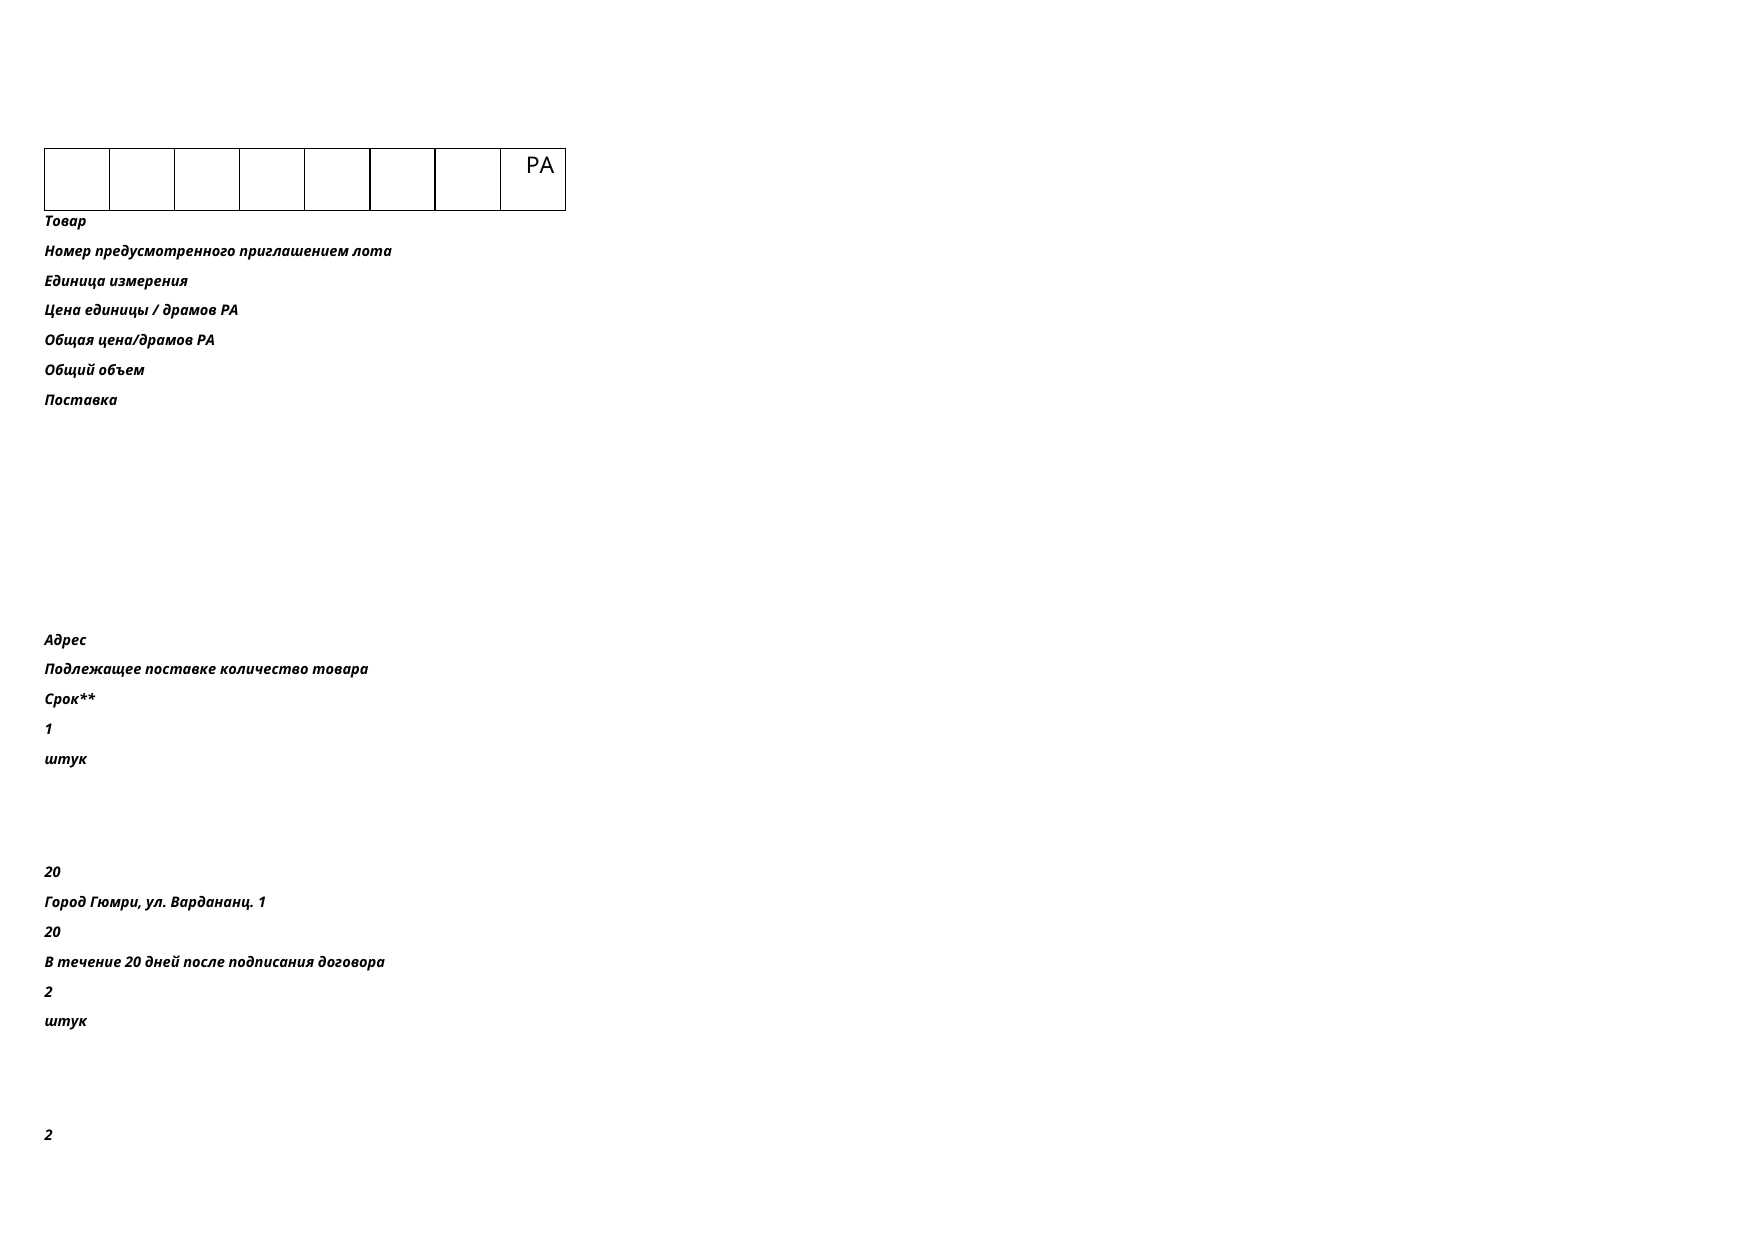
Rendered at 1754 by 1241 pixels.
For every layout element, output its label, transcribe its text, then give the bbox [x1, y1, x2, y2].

text Драмов РА [511, 149, 554, 180]
